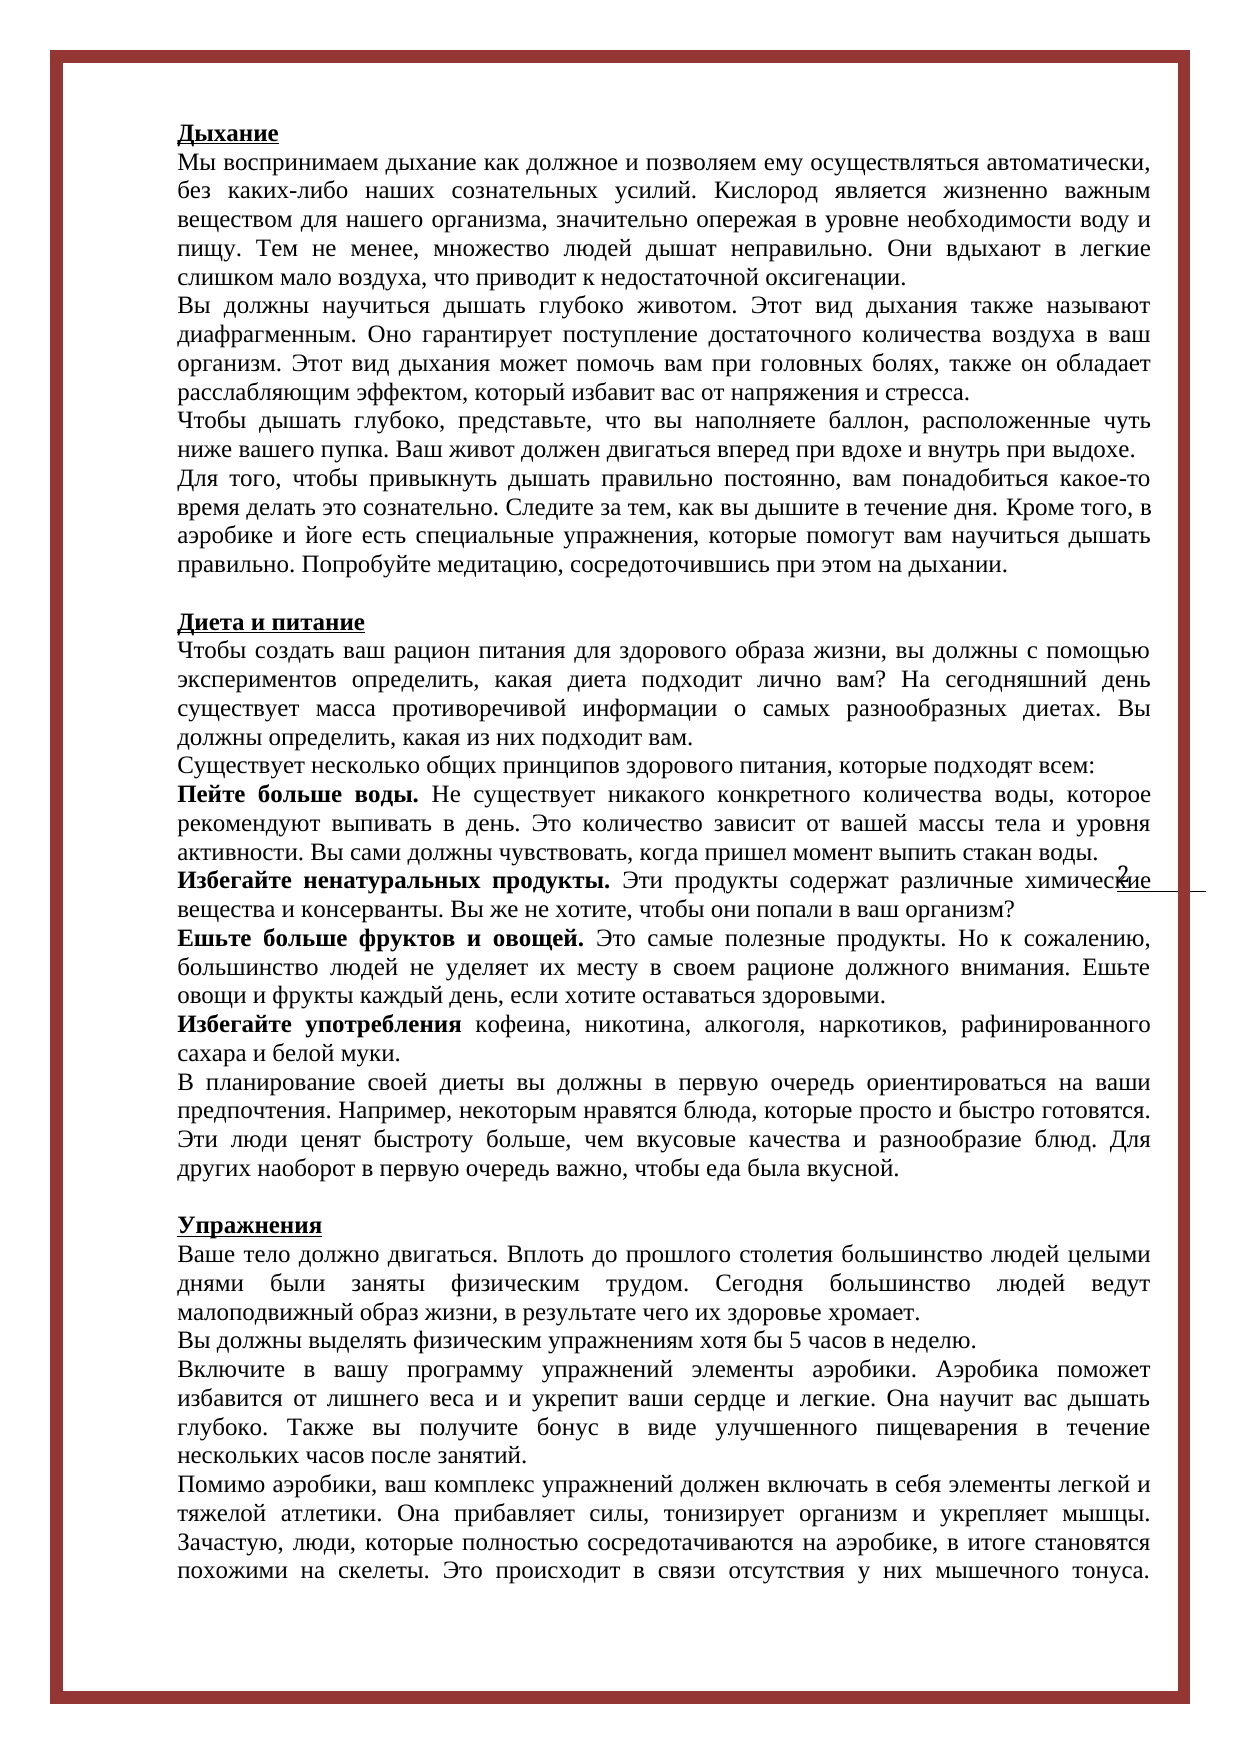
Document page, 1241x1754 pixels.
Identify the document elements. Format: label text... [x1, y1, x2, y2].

text Пейте больше воды. Не существует никакого конкретного количества воды, которое рекомендуют выпивать в день. Это количество зависит от вашей массы тела и уровня активности. Вы сами должны чувствовать, когда пришел момент выпить стакан воды. [177, 779, 1152, 866]
text Чтобы создать ваш рацион питания для здорового образа жизни, вы должны с помощью экспериментов определить, какая диета подходит лично вам? На сегодняшний день существует масса противоречивой информации о самых разнообразных диетах. Вы должны определить, какая из них подходит вам. [177, 636, 1152, 751]
text Избегайте употребления кофеина, никотина, алкоголя, наркотиков, рафинированного сахара и белой муки. [177, 1009, 1152, 1067]
text Ешьте больше фруктов и овощей. Это самые полезные продукты. Но к сожалению, большинство людей не уделяет их месту в своем рационе должного внимания. Ешьте овощи и фрукты каждый день, если хотите оставаться здоровыми. [177, 923, 1152, 1009]
text Вы должны научиться дышать глубоко животом. Этот вид дыхания также называют диафрагменным. Оно гарантирует поступление достаточного количества воздуха в ваш организм. Этот вид дыхания может помочь вам при головных болях, также он обладает расслабляющим эффектом, который избавит вас от напряжения и стресса. [177, 291, 1152, 406]
text Для того, чтобы привыкнуть дышать правильно постоянно, вам понадобиться какое-то время делать это сознательно. Следите за тем, как вы дышите в течение дня. Кроме того, в аэробике и йоге есть специальные упражнения, которые помогут вам научиться дышать правильно. Попробуйте медитацию, сосредоточившись при этом на дыхании. [177, 463, 1152, 578]
text Существует несколько общих принципов здорового питания, которые подходят всем: [177, 751, 1152, 779]
text Диета и питание [177, 607, 1152, 636]
text Ваше тело должно двигаться. Вплоть до прошлого столетия большинство людей целыми днями были заняты физическим трудом. Сегодня большинство людей ведут малоподвижный образ жизни, в результате чего их здоровье хромает. [177, 1239, 1152, 1326]
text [177, 1469, 1152, 1584]
text В планирование своей диеты вы должны в первую очередь ориентироваться на ваши предпочтения. Например, некоторым нравятся блюда, которые просто и быстро готовятся. Эти люди ценят быстроту больше, чем вкусовые качества и разнообразие блюд. Для других наоборот в первую очередь важно, чтобы еда была вкусной. [177, 1067, 1152, 1182]
text Чтобы дышать глубоко, представьте, что вы наполняете баллон, расположенные чуть ниже вашего пупка. Ваш живот должен двигаться вперед при вдохе и внутрь при выдохе. [177, 406, 1152, 463]
text Мы воспринимаем дыхание как должное и позволяем ему осуществляться автоматически, без каких-либо наших сознательных усилий. Кислород является жизненно важным веществом для нашего организма, значительно опережая в уровне необходимости воду и пищу. Тем не менее, множество людей дышат неправильно. Они вдыхают в легкие слишком мало воздуха, что приводит к недостаточной оксигенации. [177, 147, 1152, 291]
text Избегайте ненатуральных продукты. Эти продукты содержат различные химические вещества и консерванты. Вы же не хотите, чтобы они попали в ваш организм? [177, 866, 1152, 923]
text Дыхание [177, 118, 1152, 147]
text Включите в вашу программу упражнений элементы аэробики. Аэробика поможет избавится от лишнего веса и и укрепит ваши сердце и легкие. Она научит вас дышать глубоко. Также вы получите бонус в виде улучшенного пищеварения в течение нескольких часов после занятий. [177, 1354, 1152, 1469]
text Упражнения [177, 1211, 1152, 1239]
text Вы должны выделять физическим упражнениям хотя бы 5 часов в неделю. [177, 1326, 1152, 1354]
